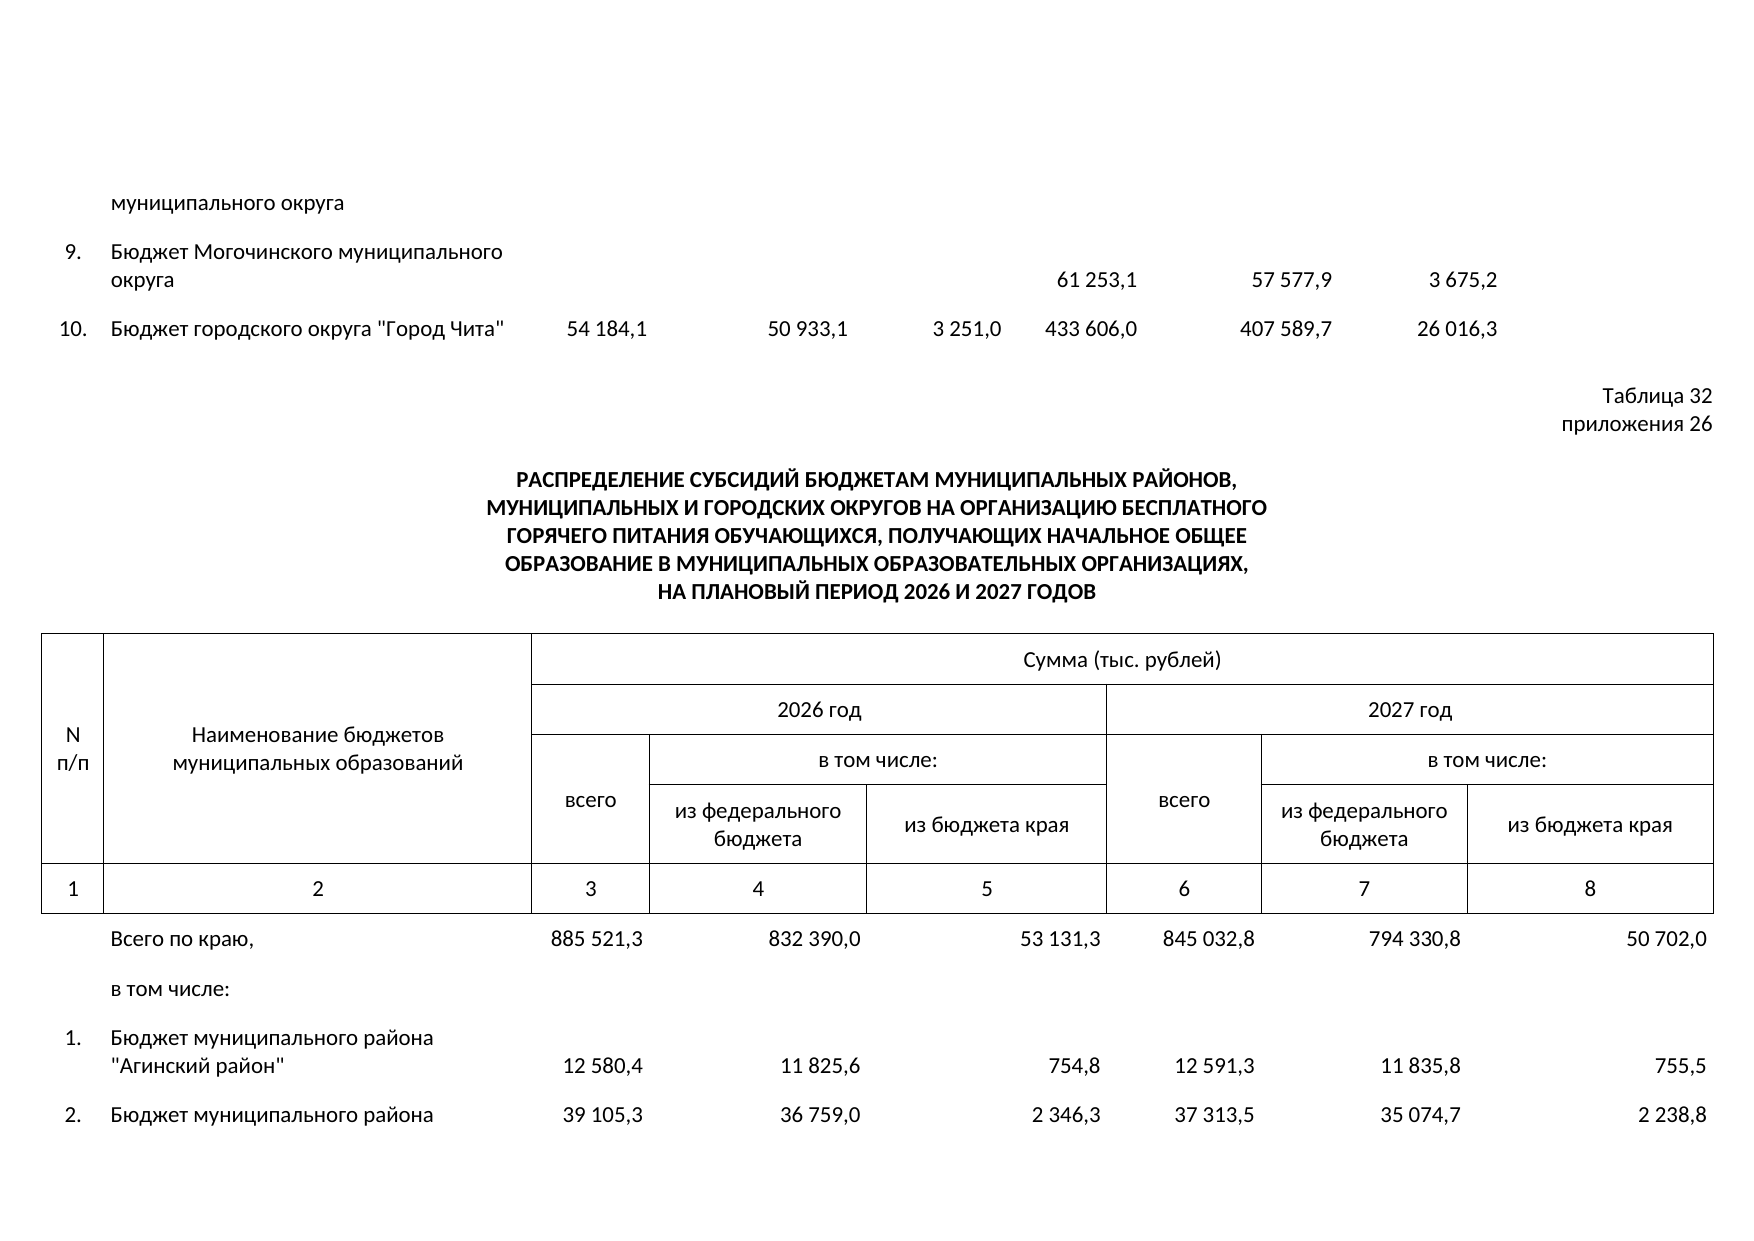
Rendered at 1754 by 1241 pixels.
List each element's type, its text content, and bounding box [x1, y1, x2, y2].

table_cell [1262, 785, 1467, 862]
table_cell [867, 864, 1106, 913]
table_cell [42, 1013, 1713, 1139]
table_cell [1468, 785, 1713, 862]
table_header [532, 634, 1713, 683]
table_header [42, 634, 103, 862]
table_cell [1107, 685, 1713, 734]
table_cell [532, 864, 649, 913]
title ГОРЯЧЕГО ПИТАНИЯ ОБУЧАЮЩИХСЯ, ПОЛУЧАЮЩИХ НАЧАЛЬНОЕ ОБЩЕЕ [41, 521, 1713, 549]
text приложения 26 [41, 409, 1713, 437]
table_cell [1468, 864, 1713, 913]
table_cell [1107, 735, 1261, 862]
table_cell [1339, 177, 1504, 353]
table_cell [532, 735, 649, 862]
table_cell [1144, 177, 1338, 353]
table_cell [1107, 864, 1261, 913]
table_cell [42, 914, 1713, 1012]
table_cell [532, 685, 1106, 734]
title НА ПЛАНОВЫЙ ПЕРИОД 2026 И 2027 ГОДОВ [41, 577, 1713, 605]
title МУНИЦИПАЛЬНЫХ И ГОРОДСКИХ ОКРУГОВ НА ОРГАНИЗАЦИЮ БЕСПЛАТНОГО [41, 493, 1713, 521]
text Таблица 32 [41, 381, 1713, 409]
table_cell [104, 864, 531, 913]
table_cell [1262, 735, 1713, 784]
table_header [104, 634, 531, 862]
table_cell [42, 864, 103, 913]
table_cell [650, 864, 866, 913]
title РАСПРЕДЕЛЕНИЕ СУБСИДИЙ БЮДЖЕТАМ МУНИЦИПАЛЬНЫХ РАЙОНОВ, [41, 465, 1713, 493]
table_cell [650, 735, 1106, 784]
title ОБРАЗОВАНИЕ В МУНИЦИПАЛЬНЫХ ОБРАЗОВАТЕЛЬНЫХ ОРГАНИЗАЦИЯХ, [41, 549, 1713, 577]
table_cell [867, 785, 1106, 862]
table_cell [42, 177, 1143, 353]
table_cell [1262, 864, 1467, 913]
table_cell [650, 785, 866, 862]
